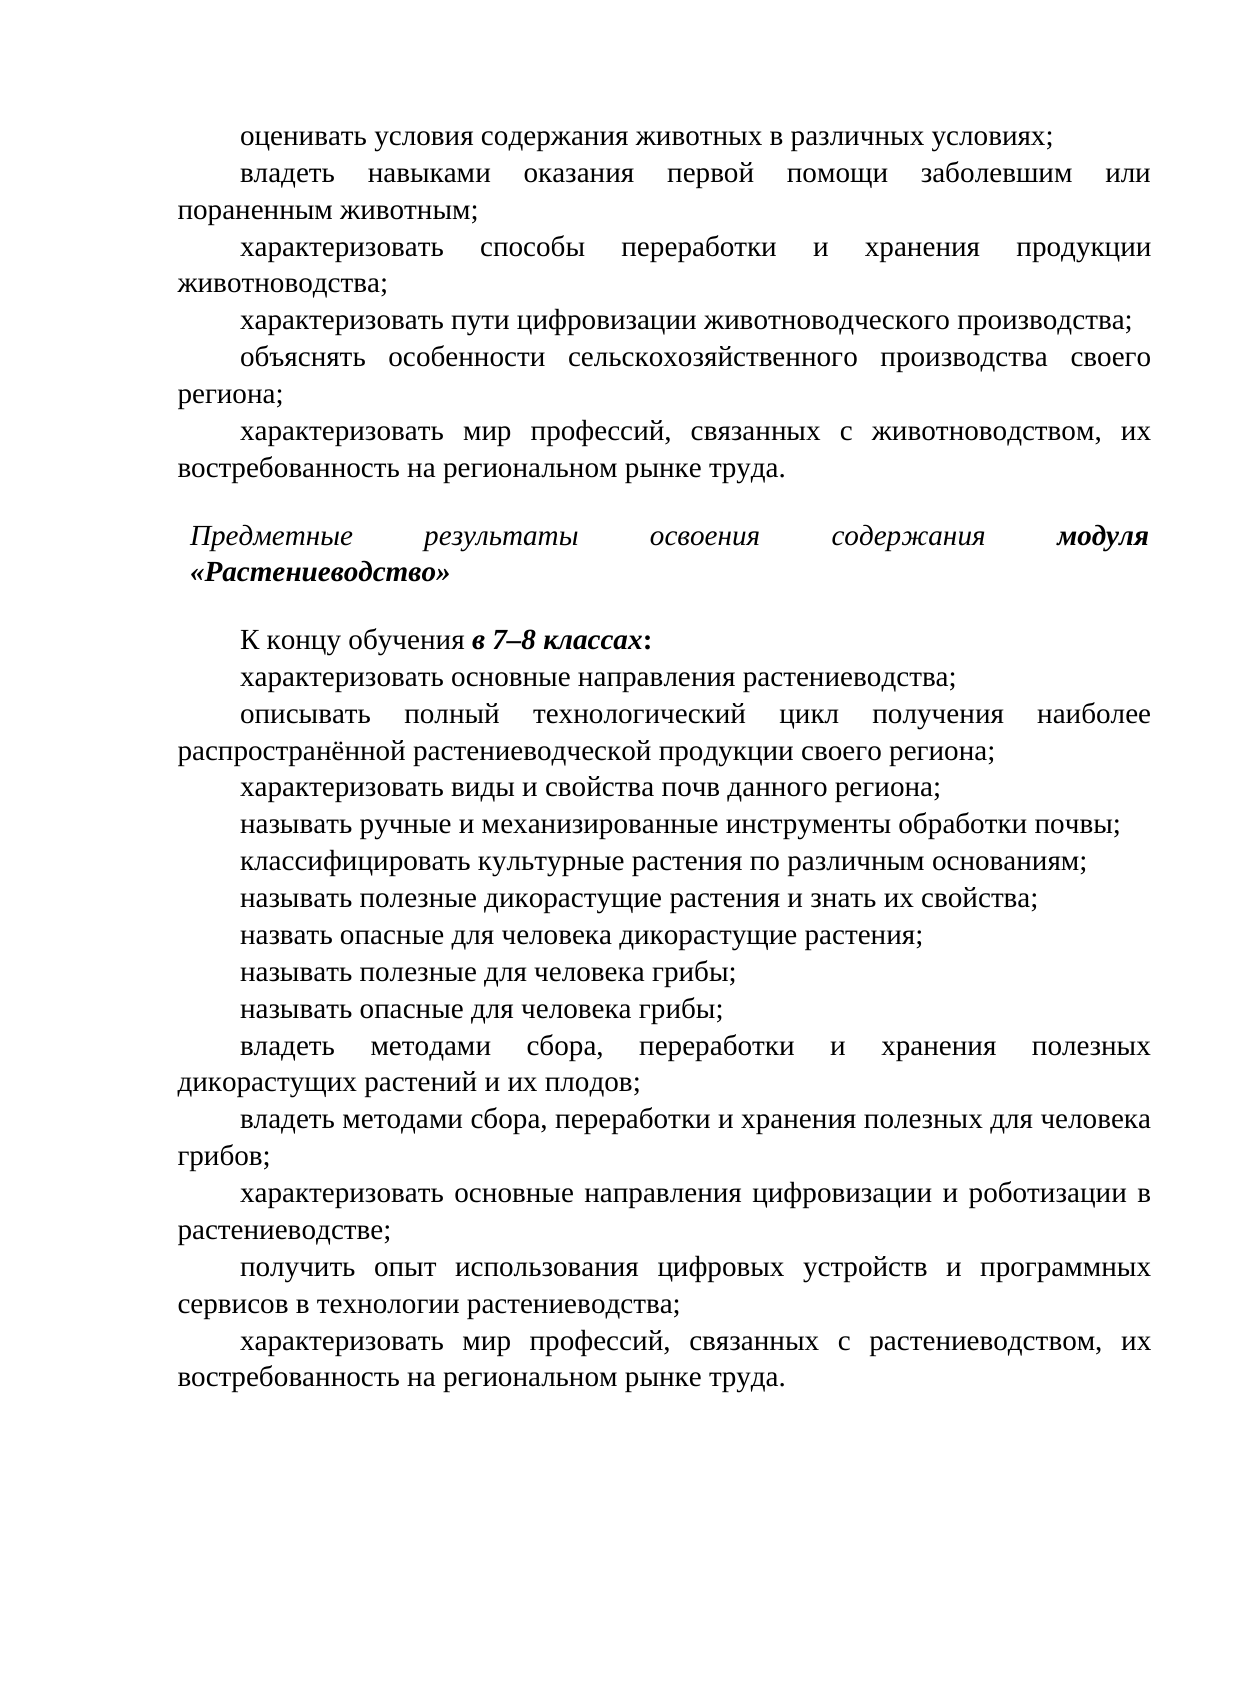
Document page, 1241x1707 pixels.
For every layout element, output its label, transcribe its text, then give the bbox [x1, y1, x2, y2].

text характеризовать мир профессий, связанных с животноводством, их востребованность на региональном рынке труда. [177, 413, 1152, 483]
text характеризовать пути цифровизации животноводческого производства; [177, 302, 1152, 336]
text владеть навыками оказания первой помощи заболевшим или пораненным животным; [177, 155, 1152, 225]
text характеризовать мир профессий, связанных с растениеводством, их востребованность на региональном рынке труда. [177, 1323, 1152, 1393]
text владеть методами сбора, переработки и хранения полезных дикорастущих растений и их плодов; [177, 1028, 1152, 1098]
text называть опасные для человека грибы; [177, 991, 1152, 1024]
text назвать опасные для человека дикорастущие растения; [177, 917, 1152, 951]
text характеризовать виды и свойства почв данного региона; [177, 769, 1152, 803]
text классифицировать культурные растения по различным основаниям; [177, 843, 1152, 877]
text Предметные результаты освоения содержания модуля «Растениеводство» [190, 518, 1152, 588]
text владеть методами сбора, переработки и хранения полезных для человека грибов; [177, 1101, 1152, 1172]
text характеризовать основные направления растениеводства; [177, 659, 1152, 692]
text называть ручные и механизированные инструменты обработки почвы; [177, 806, 1152, 840]
text характеризовать способы переработки и хранения продукции животноводства; [177, 229, 1152, 299]
text получить опыт использования цифровых устройств и программных сервисов в технологии растениеводства; [177, 1249, 1152, 1319]
text характеризовать основные направления цифровизации и роботизации в растениеводстве; [177, 1175, 1152, 1246]
text объяснять особенности сельскохозяйственного производства своего региона; [177, 339, 1152, 410]
text называть полезные для человека грибы; [177, 954, 1152, 987]
text К концу обучения в 7–8 классах: [177, 622, 1152, 656]
text оценивать условия содержания животных в различных условиях; [177, 118, 1152, 152]
text называть полезные дикорастущие растения и знать их свойства; [177, 880, 1152, 914]
text описывать полный технологический цикл получения наиболее распространённой растениеводческой продукции своего региона; [177, 696, 1152, 766]
